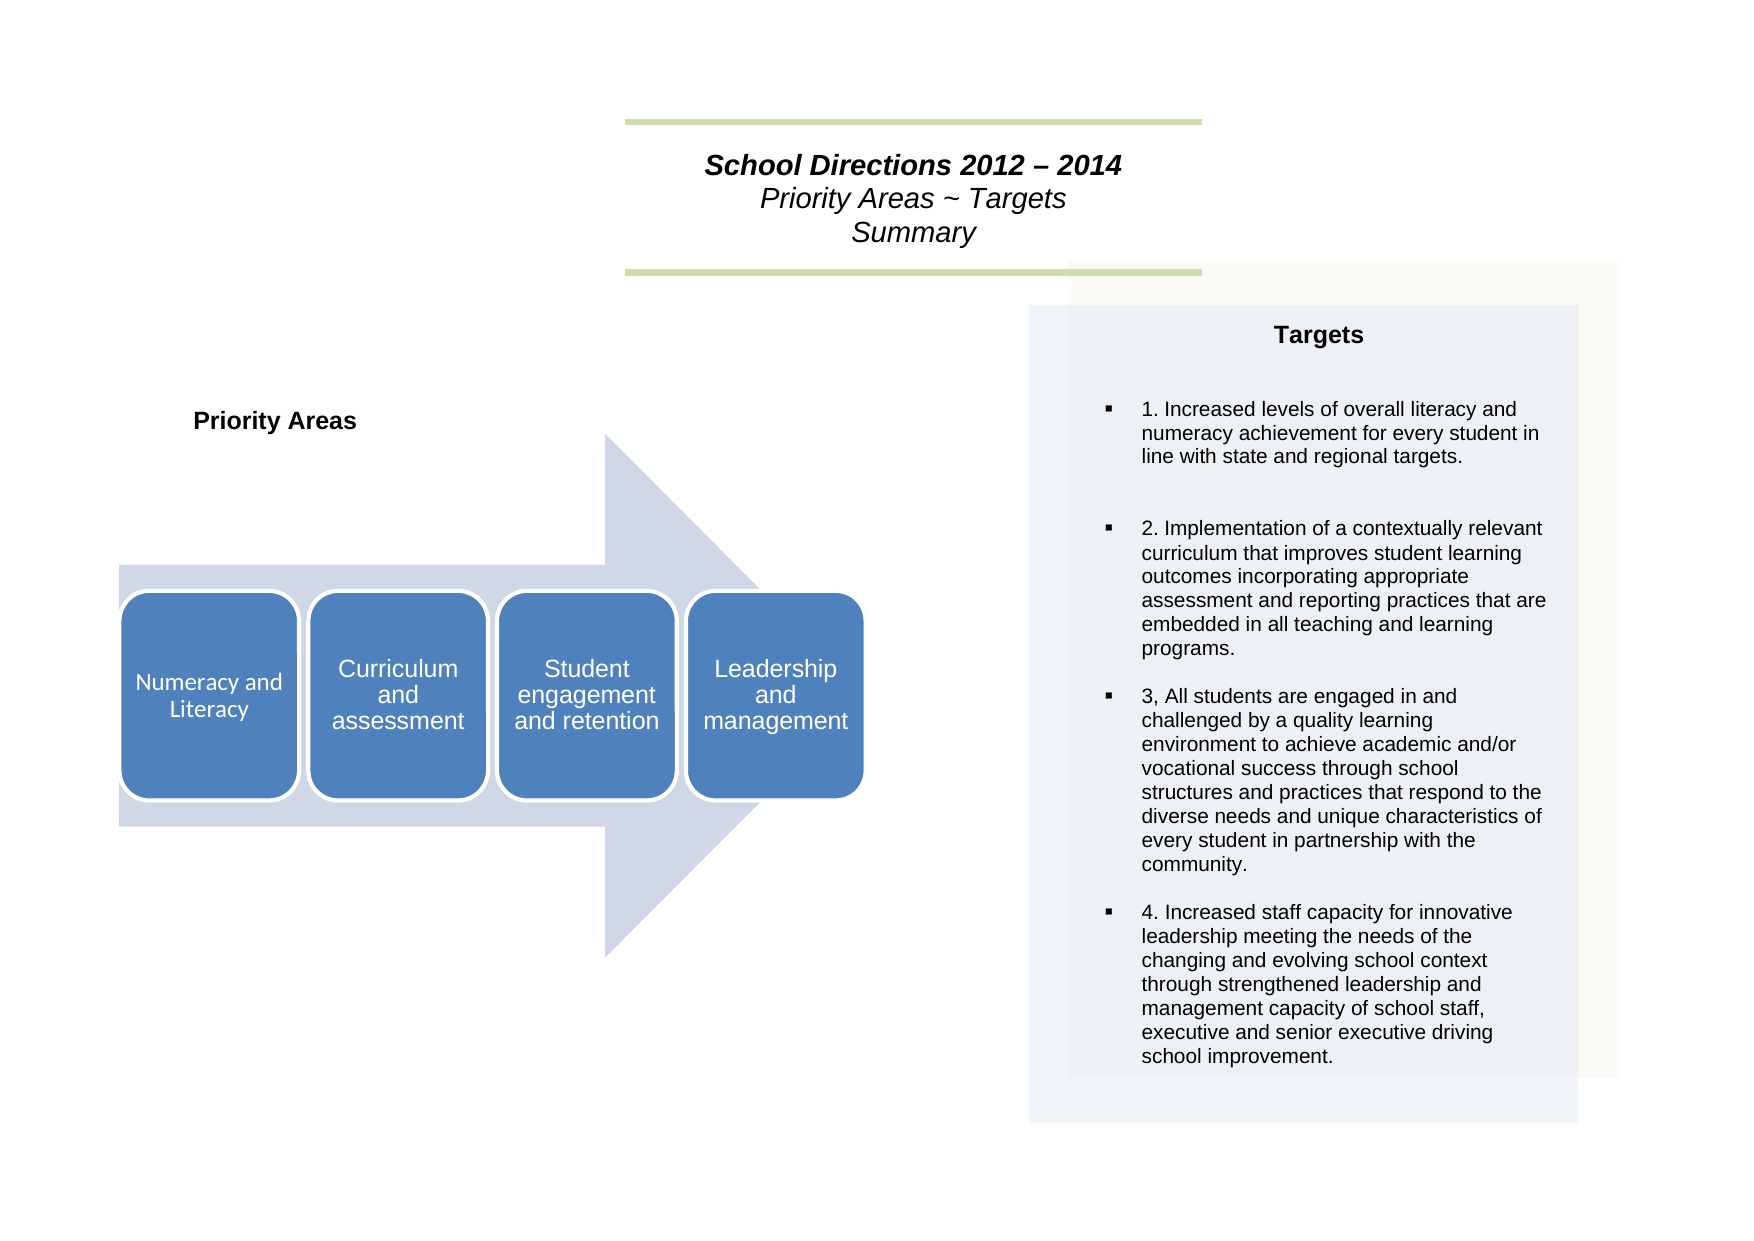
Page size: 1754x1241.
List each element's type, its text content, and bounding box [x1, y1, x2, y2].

text Priority Areas [118, 406, 1029, 434]
